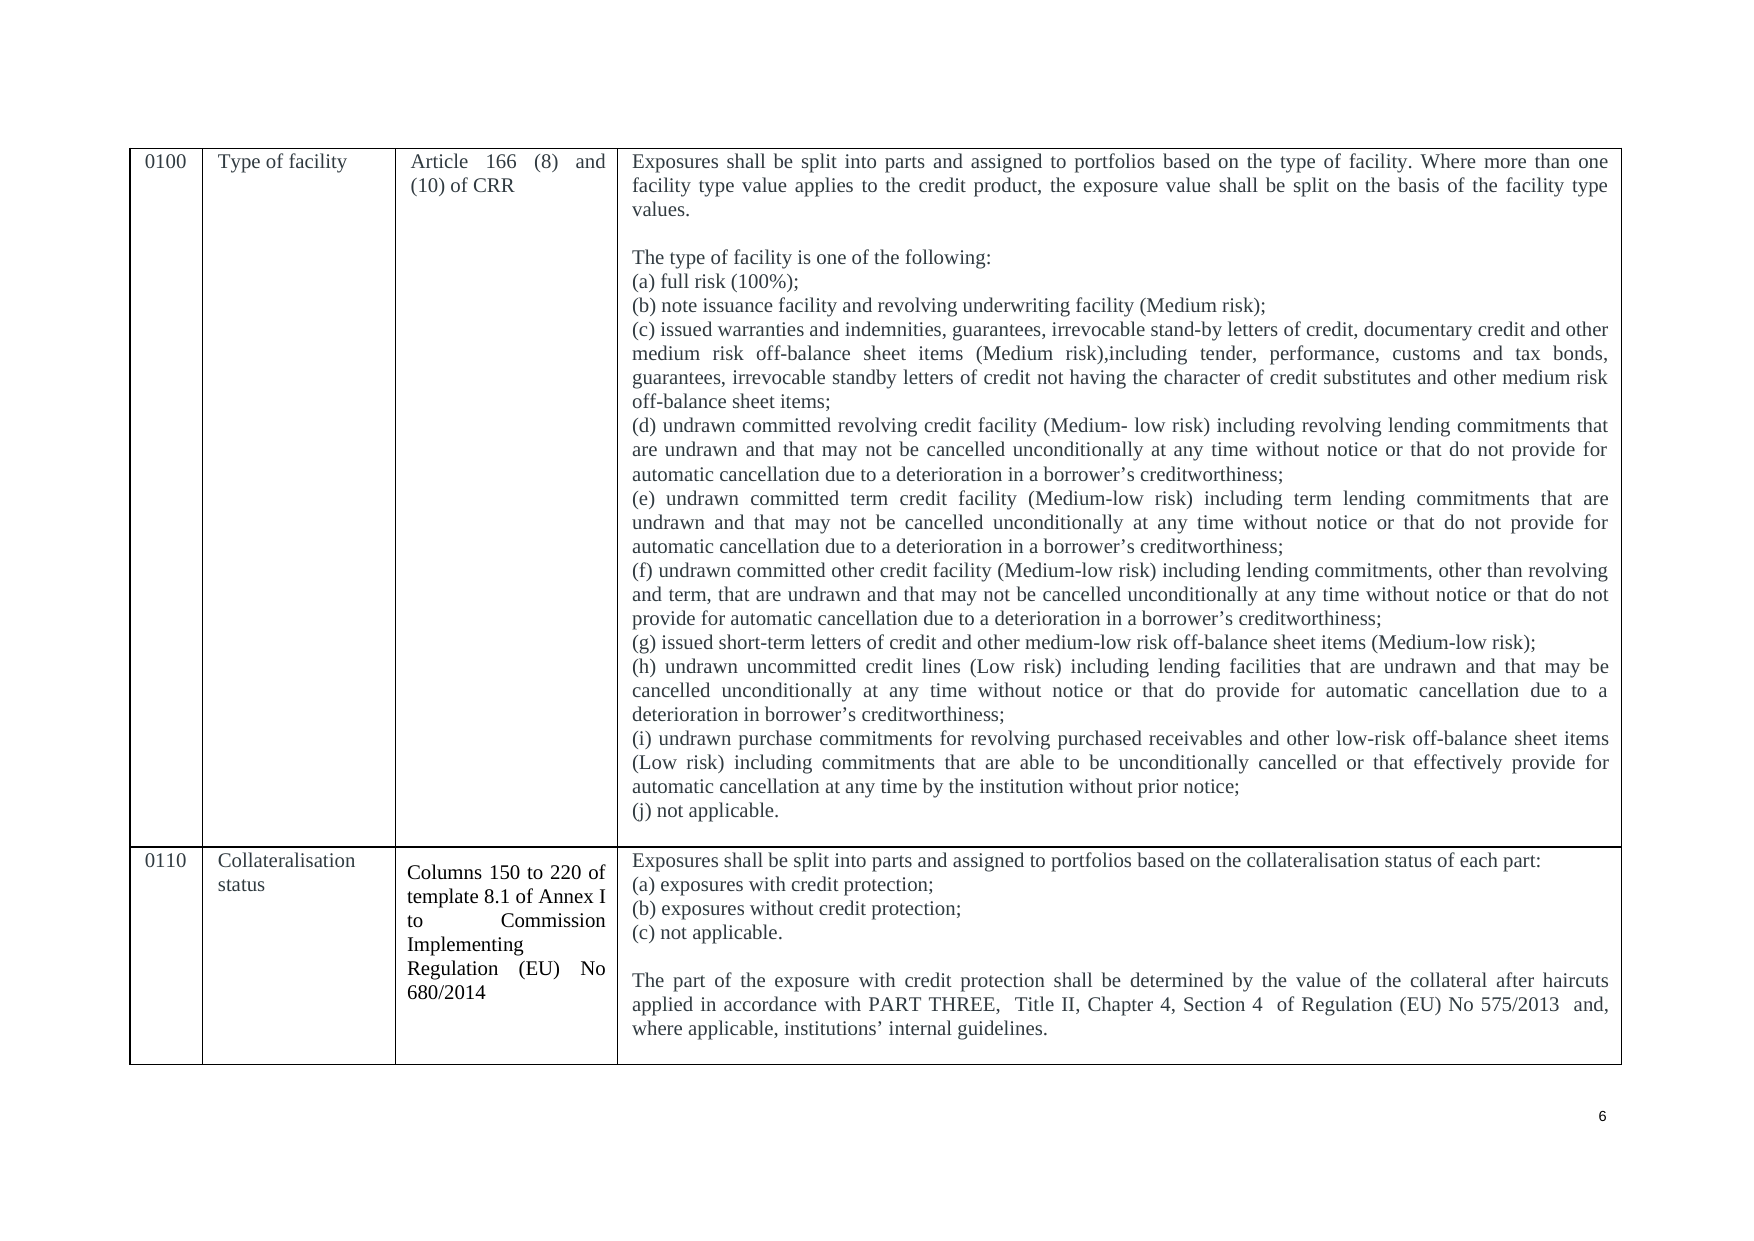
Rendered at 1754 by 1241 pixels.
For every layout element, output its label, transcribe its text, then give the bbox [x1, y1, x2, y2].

table_cell Columns 150 to 220 of template 8.1 of Annex I to Commission Implementing Regulation (EU) No 680/2014 [396, 848, 617, 1064]
table_cell 0110 [131, 848, 202, 1064]
table_cell Type of facility [203, 149, 395, 846]
table_cell Article 166 (8) and (10) of CRR [396, 149, 617, 846]
table_cell Collateralisation status [203, 848, 395, 1064]
table_cell 0100 [131, 149, 202, 846]
table_cell Exposures shall be split into parts and assigned to portfolios based on the collateralisation status of each part: (a) exposures with credit protection; (b) exposures without credit protection; (c) not applicable. The part of the exposure with credit protection shall be determined by the value of the collateral after haircuts applied in accordance with PART THREE, Title II, Chapter 4, Section 4 of Regulation (EU) No 575/2013 and, where applicable, institutions’ internal guidelines. [618, 848, 1621, 1064]
table_cell Exposures shall be split into parts and assigned to portfolios based on the type of facility. Where more than one facility type value applies to the credit product, the exposure value shall be split on the basis of the facility type values. The type of facility is one of the following: (a) full risk (100%); (b) note issuance facility and revolving underwriting facility (Medium risk); (c) issued warranties and indemnities, guarantees, irrevocable stand-by letters of credit, documentary credit and other medium risk off-balance sheet items (Medium risk),including tender, performance, customs and tax bonds, guarantees, irrevocable standby letters of credit not having the character of credit substitutes and other medium risk off-balance sheet items; (d) undrawn committed revolving credit facility (Medium- low risk) including revolving lending commitments that are undrawn and that may not be cancelled unconditionally at any time without notice or that do not provide for automatic cancellation due to a deterioration in a borrower’s creditworthiness; (e) undrawn committed term credit facility (Medium-low risk) including term lending commitments that are undrawn and that may not be cancelled unconditionally at any time without notice or that do not provide for automatic cancellation due to a deterioration in a borrower’s creditworthiness; (f) undrawn committed other credit facility (Medium-low risk) including lending commitments, other than revolving and term, that are undrawn and that may not be cancelled unconditionally at any time without notice or that do not provide for automatic cancellation due to a deterioration in a borrower’s creditworthiness; (g) issued short-term letters of credit and other medium-low risk off-balance sheet items (Medium-low risk); (h) undrawn uncommitted credit lines (Low risk) including lending facilities that are undrawn and that may be cancelled unconditionally at any time without notice or that do provide for automatic cancellation due to a deterioration in borrower’s creditworthiness; (i) undrawn purchase commitments for revolving purchased receivables and other low-risk off-balance sheet items (Low risk) including commitments that are able to be unconditionally cancelled or that effectively provide for automatic cancellation at any time by the institution without prior notice; (j) not applicable. [618, 149, 1621, 846]
